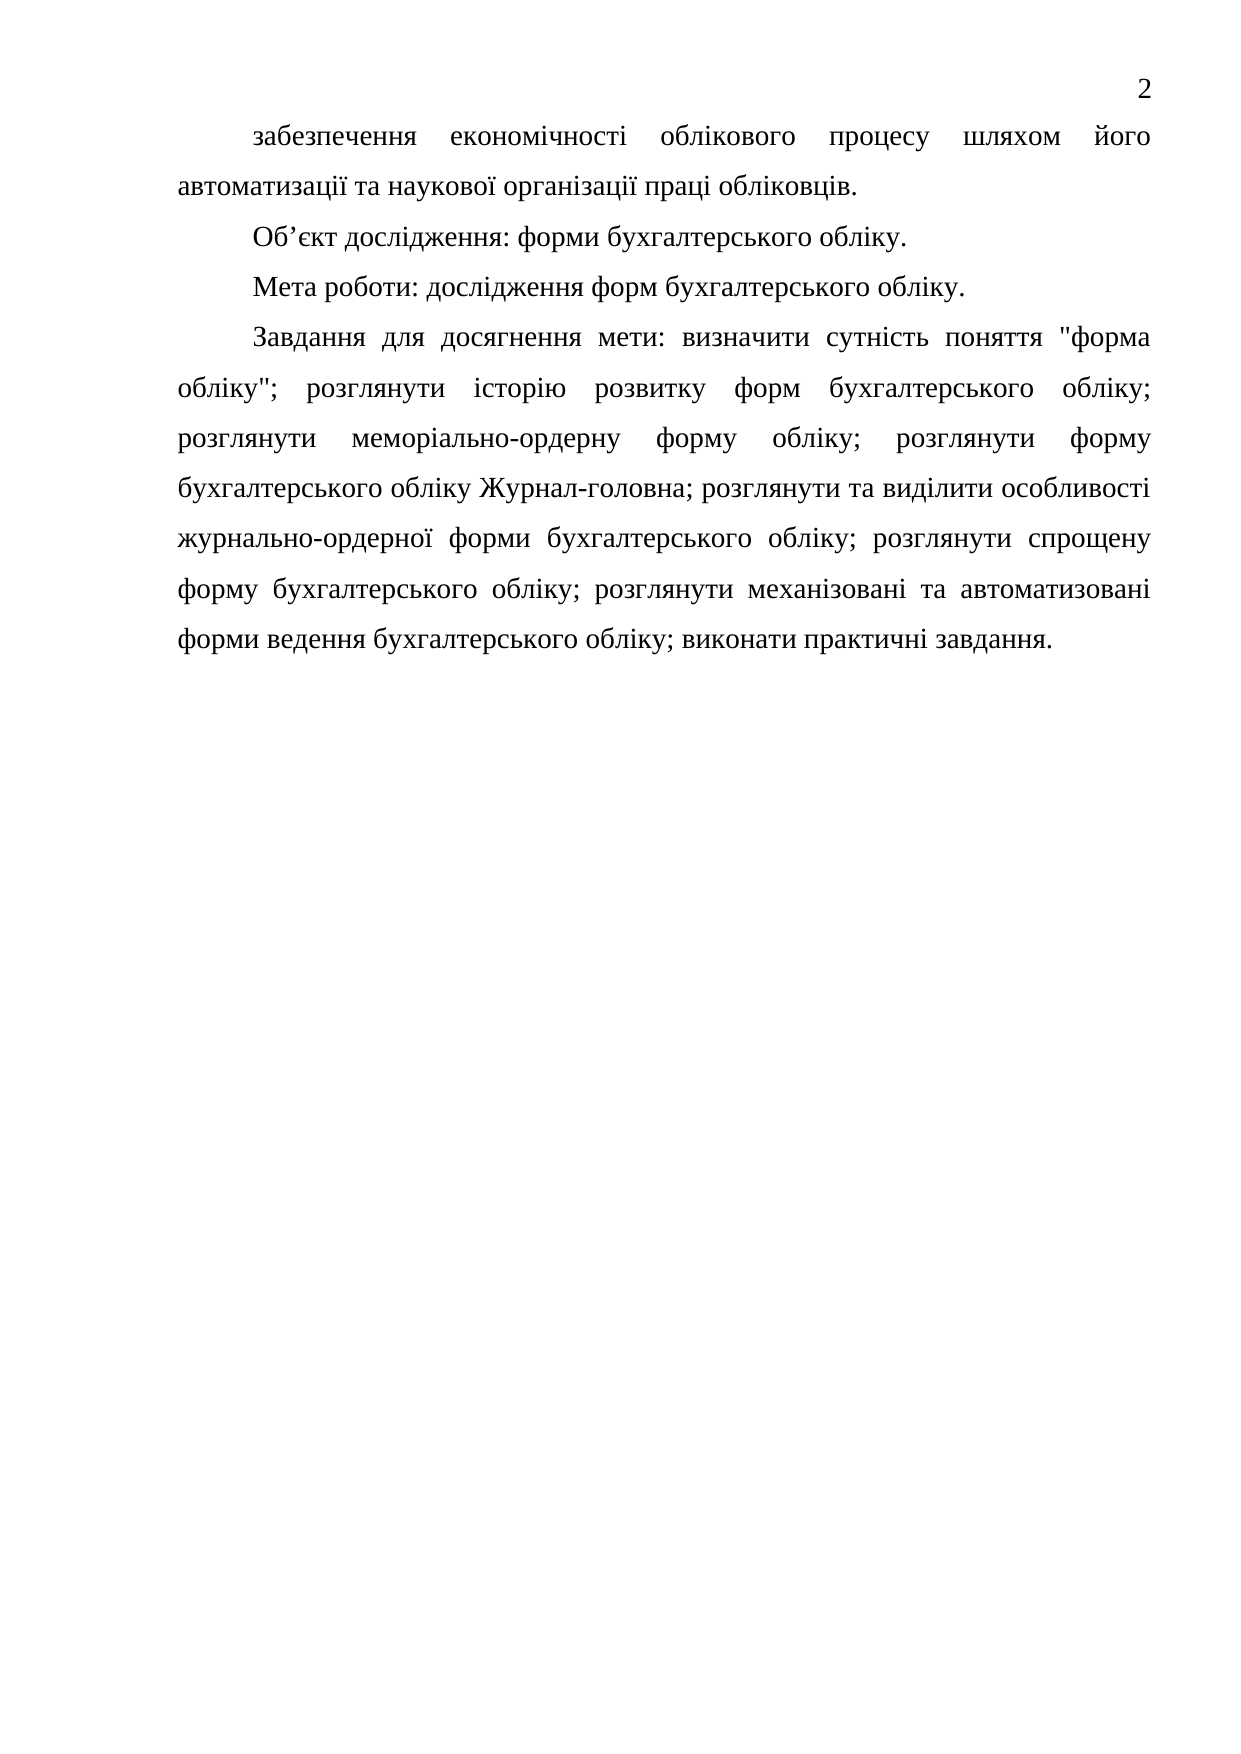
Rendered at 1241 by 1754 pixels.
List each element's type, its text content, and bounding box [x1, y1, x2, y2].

text Об’єкт дослідження: форми бухгалтерського обліку. [177, 219, 1152, 252]
text Завдання для досягнення мети: визначити сутність поняття "форма обліку"; розглянути історію розвитку форм бухгалтерського обліку; розглянути меморіально-ордерну форму обліку; розглянути форму бухгалтерського обліку Журнал-головна; розглянути та виділити особливості журнально-ордерної форми бухгалтерського обліку; розглянути спрощену форму бухгалтерського обліку; розглянути механізовані та автоматизовані форми ведення бухгалтерського обліку; виконати практичні завдання. [177, 319, 1152, 655]
text Мета роботи: дослідження форм бухгалтерського обліку. [177, 269, 1152, 303]
text забезпечення економічності облікового процесу шляхом його автоматизації та наукової організації праці обліковців. [177, 118, 1152, 202]
